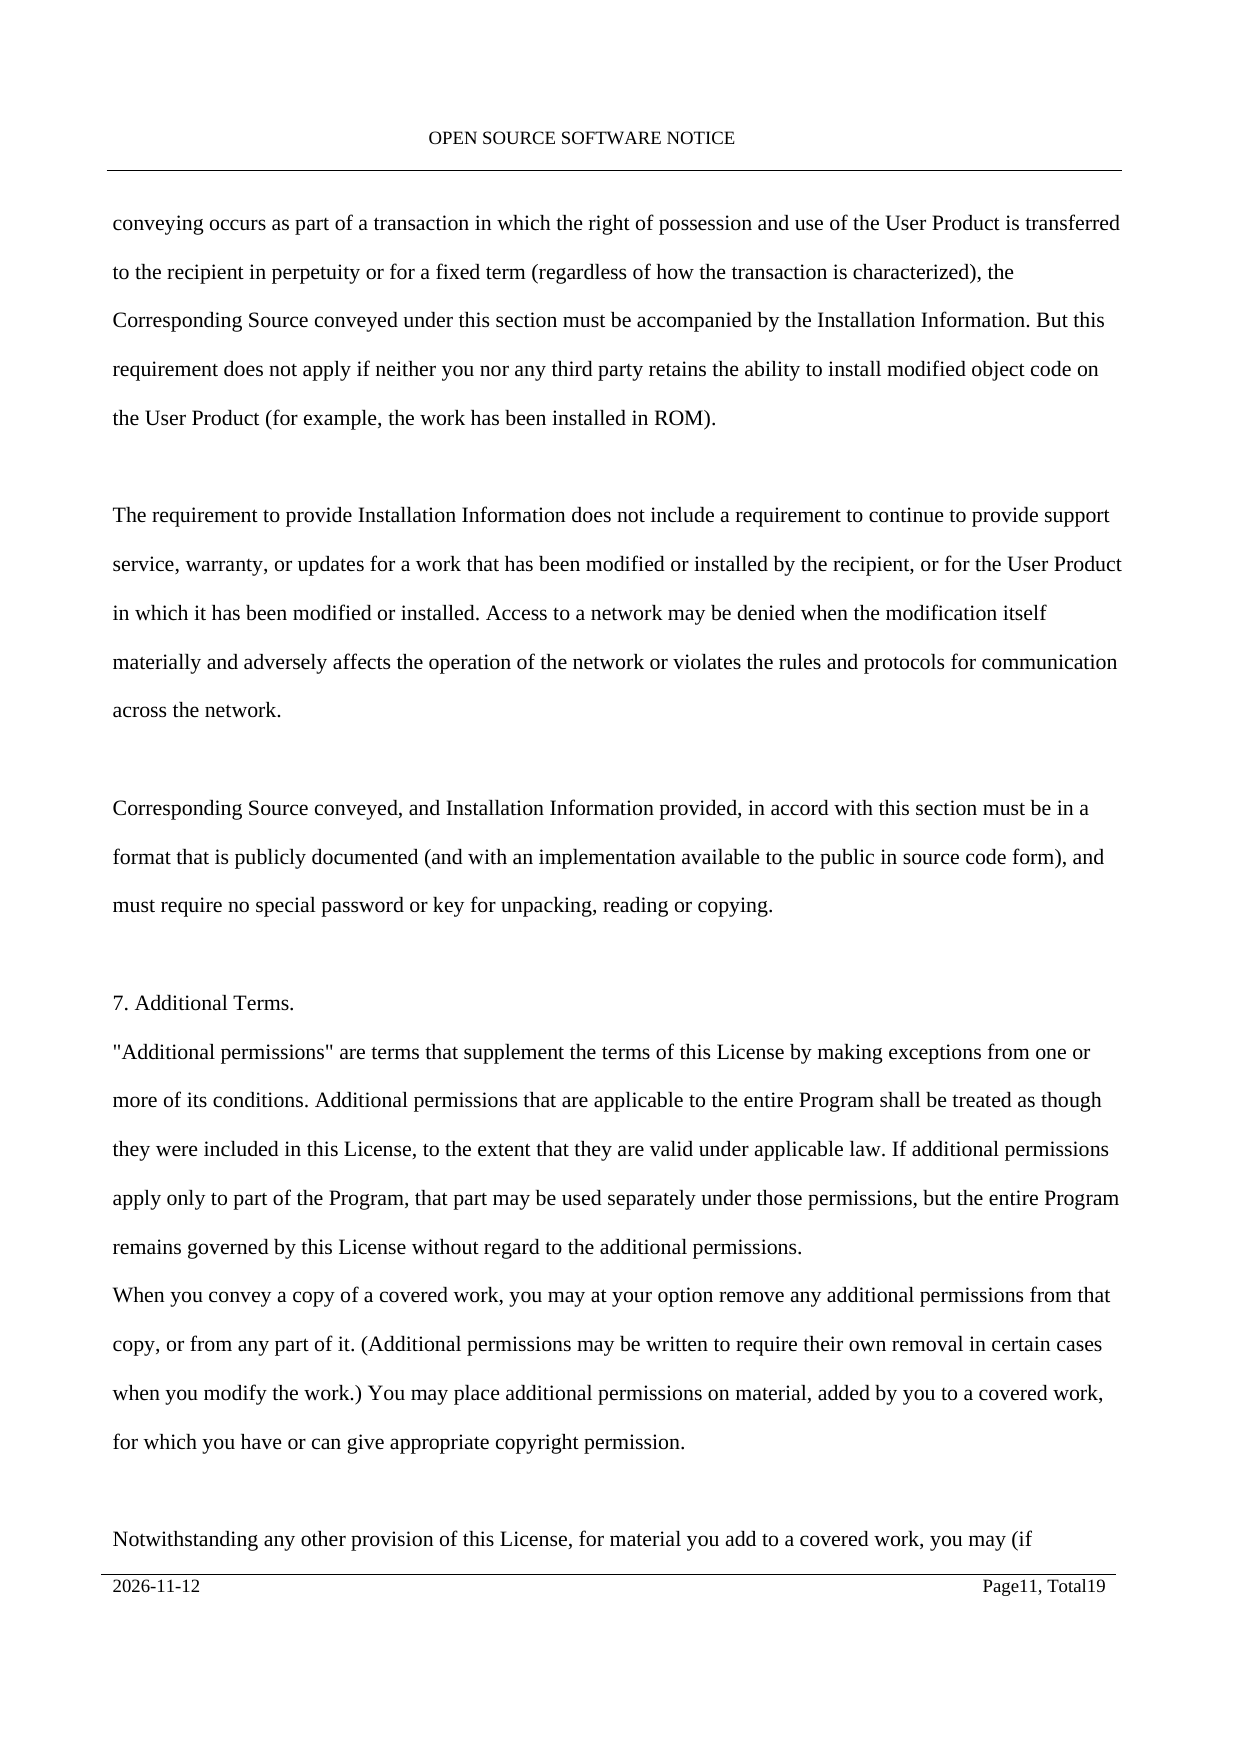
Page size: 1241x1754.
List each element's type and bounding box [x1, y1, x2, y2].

text [112, 206, 1128, 1555]
